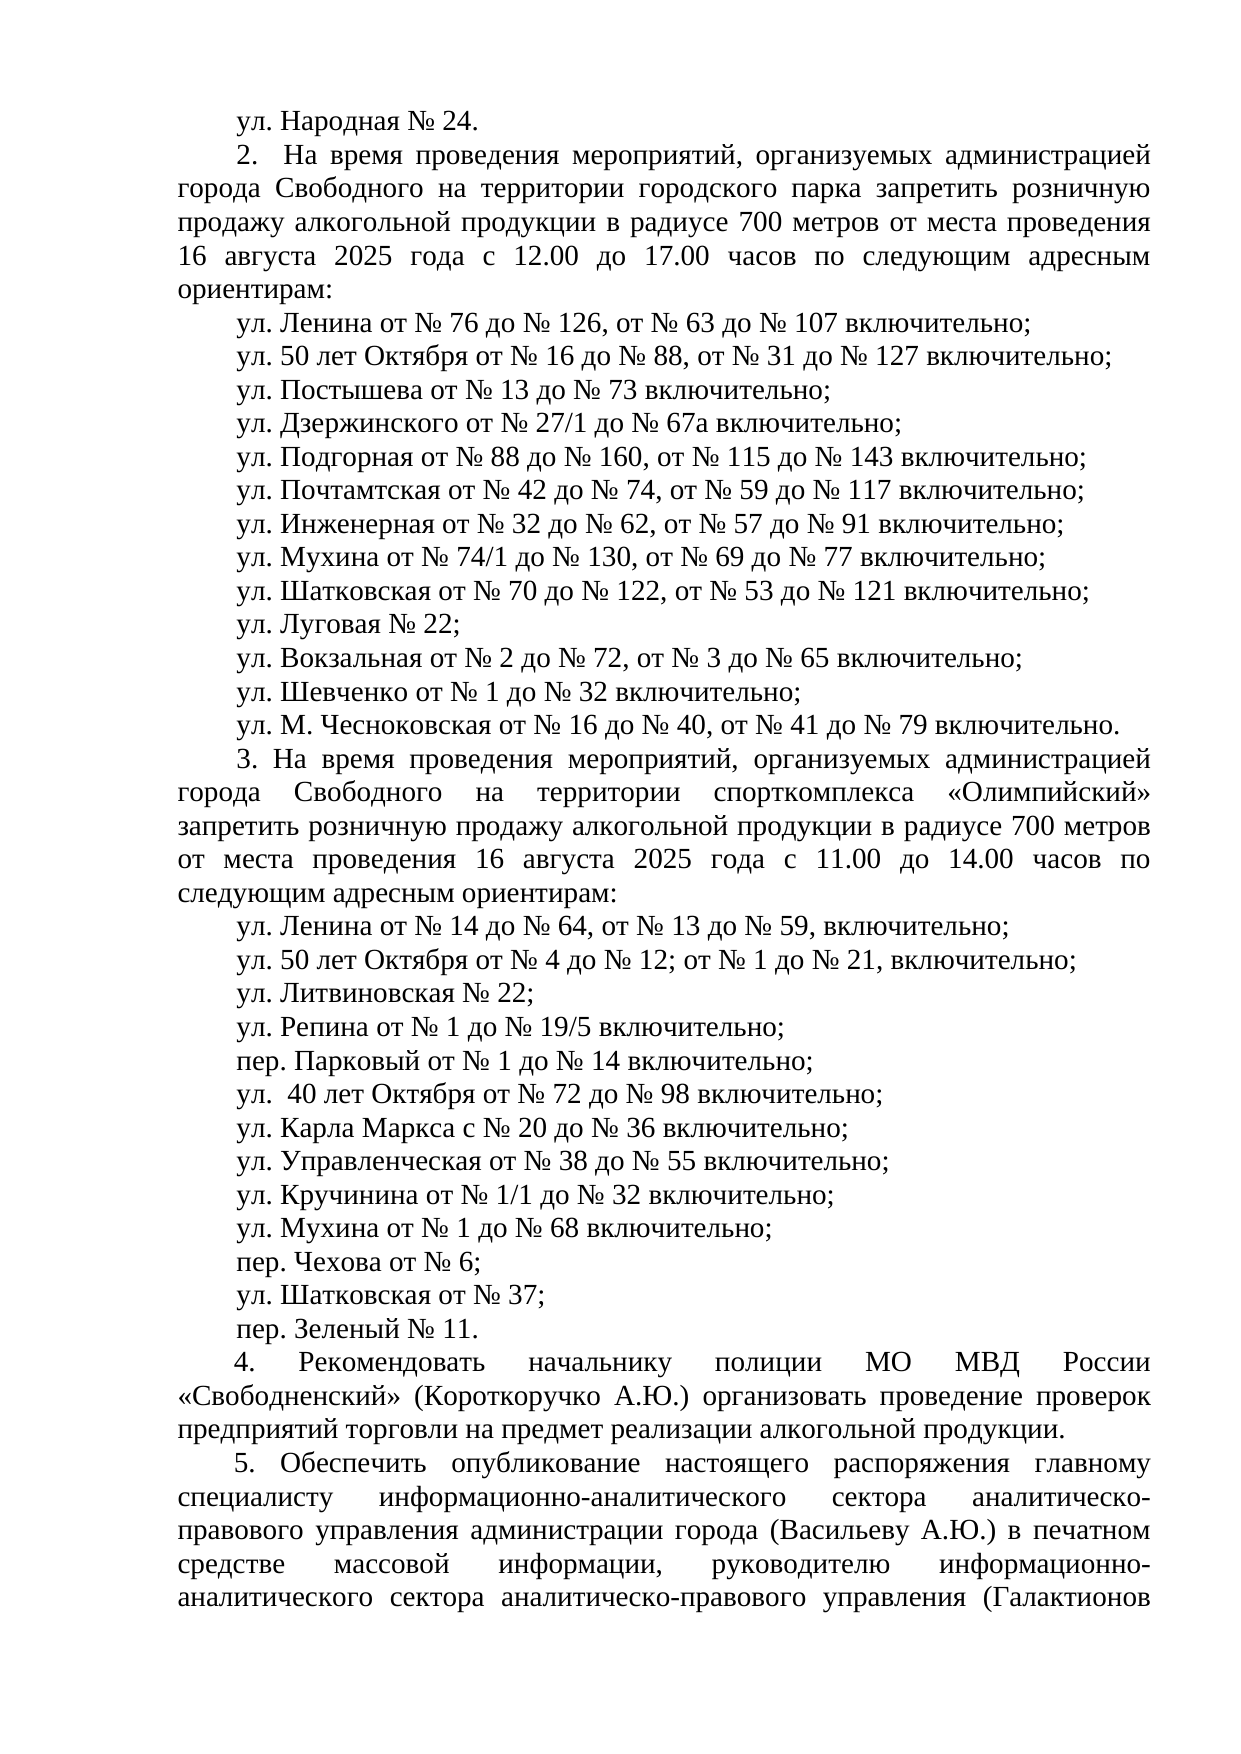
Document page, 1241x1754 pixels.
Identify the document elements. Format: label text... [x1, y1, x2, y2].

text ул. Шатковская от № 70 до № 122, от № 53 до № 121 включительно; [177, 573, 1152, 607]
text ул. 50 лет Октября от № 4 до № 12; от № 1 до № 21, включительно; [177, 942, 1152, 976]
text ул. 50 лет Октября от № 16 до № 88, от № 31 до № 127 включительно; [177, 338, 1152, 372]
text ул. 40 лет Октября от № 72 до № 98 включительно; [177, 1076, 1152, 1110]
text 2. На время проведения мероприятий, организуемых администрацией города Свободного на территории городского парка запретить розничную продажу алкогольной продукции в радиусе 700 метров от места проведения 16 августа 2025 года с 12.00 до 17.00 часов по следующим адресным ориентирам: [177, 137, 1152, 305]
text ул. Управленческая от № 38 до № 55 включительно; [177, 1143, 1152, 1177]
text ул. Ленина от № 14 до № 64, от № 13 до № 59, включительно; [177, 908, 1152, 942]
text пер. Парковый от № 1 до № 14 включительно; [177, 1043, 1152, 1076]
text ул. Шатковская от № 37; [177, 1277, 1152, 1311]
text ул. Народная № 24. [177, 103, 1152, 137]
text ул. Луговая № 22; [177, 607, 1152, 640]
text ул. Ленина от № 76 до № 126, от № 63 до № 107 включительно; [177, 305, 1152, 338]
text ул. Подгорная от № 88 до № 160, от № 115 до № 143 включительно; [177, 439, 1152, 472]
text ул. Шевченко от № 1 до № 32 включительно; [177, 674, 1152, 707]
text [177, 1445, 1152, 1613]
text ул. Литвиновская № 22; [177, 976, 1152, 1009]
text 3. На время проведения мероприятий, организуемых администрацией города Свободного на территории спорткомплекса «Олимпийский» запретить розничную продажу алкогольной продукции в радиусе 700 метров от места проведения 16 августа 2025 года с 11.00 до 14.00 часов по следующим адресным ориентирам: [177, 741, 1152, 908]
text ул. М. Чесноковская от № 16 до № 40, от № 41 до № 79 включительно. [177, 707, 1152, 741]
text ул. Мухина от № 1 до № 68 включительно; [177, 1210, 1152, 1244]
text пер. Чехова от № 6; [177, 1244, 1152, 1277]
text ул. Инженерная от № 32 до № 62, от № 57 до № 91 включительно; [177, 506, 1152, 539]
text ул. Карла Маркса с № 20 до № 36 включительно; [177, 1110, 1152, 1143]
text ул. Дзержинского от № 27/1 до № 67а включительно; [177, 405, 1152, 439]
text 4. Рекомендовать начальнику полиции МО МВД России «Свободненский» (Короткоручко А.Ю.) организовать проведение проверок предприятий торговли на предмет реализации алкогольной продукции. [177, 1344, 1152, 1445]
text ул. Мухина от № 74/1 до № 130, от № 69 до № 77 включительно; [177, 539, 1152, 573]
text пер. Зеленый № 11. [177, 1311, 1152, 1344]
text ул. Репина от № 1 до № 19/5 включительно; [177, 1009, 1152, 1043]
text ул. Постышева от № 13 до № 73 включительно; [177, 372, 1152, 405]
text ул. Кручинина от № 1/1 до № 32 включительно; [177, 1177, 1152, 1210]
text ул. Вокзальная от № 2 до № 72, от № 3 до № 65 включительно; [177, 640, 1152, 674]
text ул. Почтамтская от № 42 до № 74, от № 59 до № 117 включительно; [177, 472, 1152, 506]
